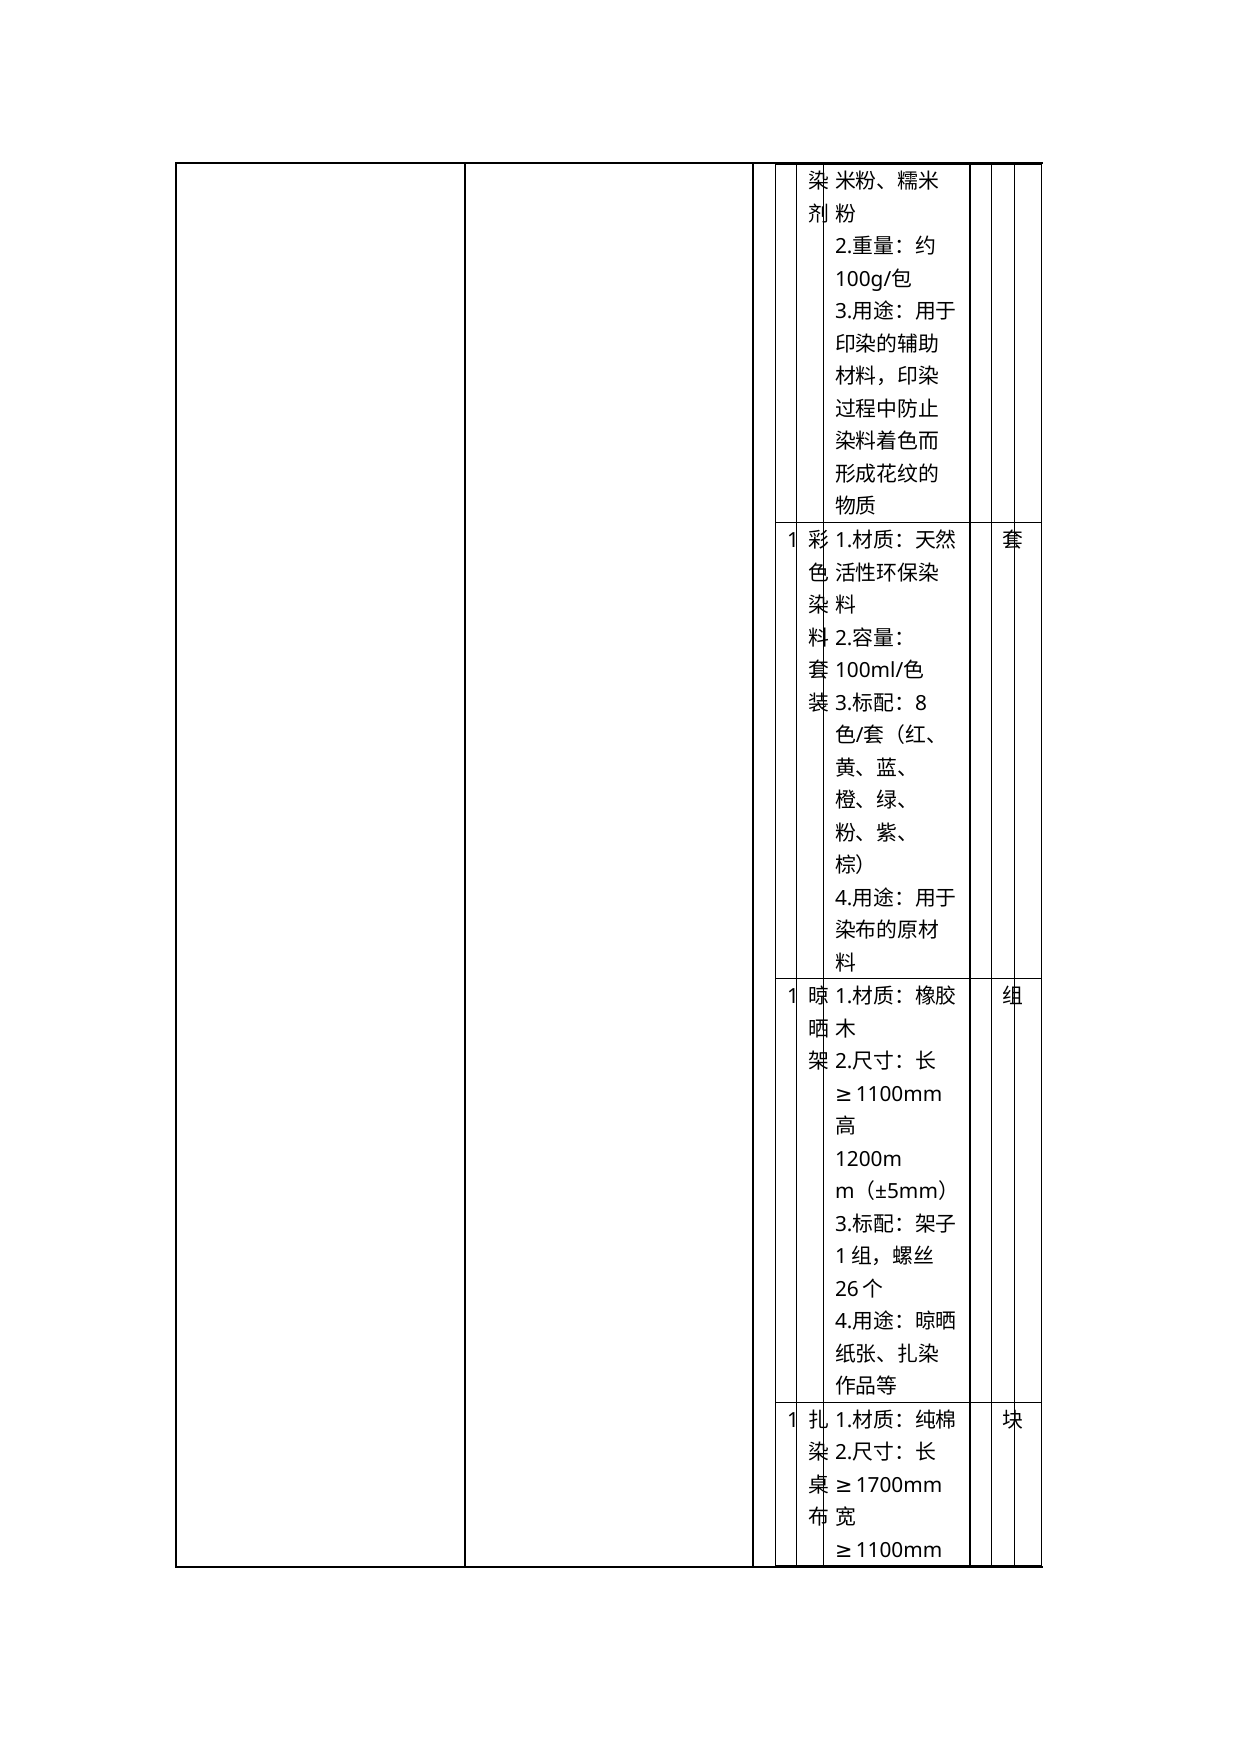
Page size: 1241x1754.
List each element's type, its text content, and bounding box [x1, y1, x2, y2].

table_cell [992, 165, 1014, 522]
table_cell [1015, 165, 1041, 522]
table_cell [776, 979, 796, 1402]
table_cell [824, 523, 969, 978]
table_cell [971, 1403, 991, 1565]
table_cell [1015, 523, 1041, 978]
table_cell [776, 1403, 796, 1565]
table_cell [797, 523, 823, 978]
table_cell [992, 979, 1014, 1402]
table_cell [971, 523, 991, 978]
table_cell [776, 165, 796, 522]
table_cell 1 [177, 164, 464, 1566]
table_cell [754, 164, 775, 1566]
table_cell [1015, 979, 1041, 1402]
table_cell [992, 1403, 1014, 1565]
table_cell [971, 979, 991, 1402]
table_cell [971, 165, 991, 522]
table_cell [797, 979, 823, 1402]
table_cell [797, 1403, 823, 1565]
table_cell [824, 165, 969, 522]
table_cell [824, 979, 969, 1402]
table_cell [776, 523, 796, 978]
table_cell [797, 165, 823, 522]
table_cell [824, 1403, 969, 1565]
table_cell [992, 523, 1014, 978]
table_cell [1015, 1403, 1041, 1565]
table_cell [466, 164, 752, 1566]
